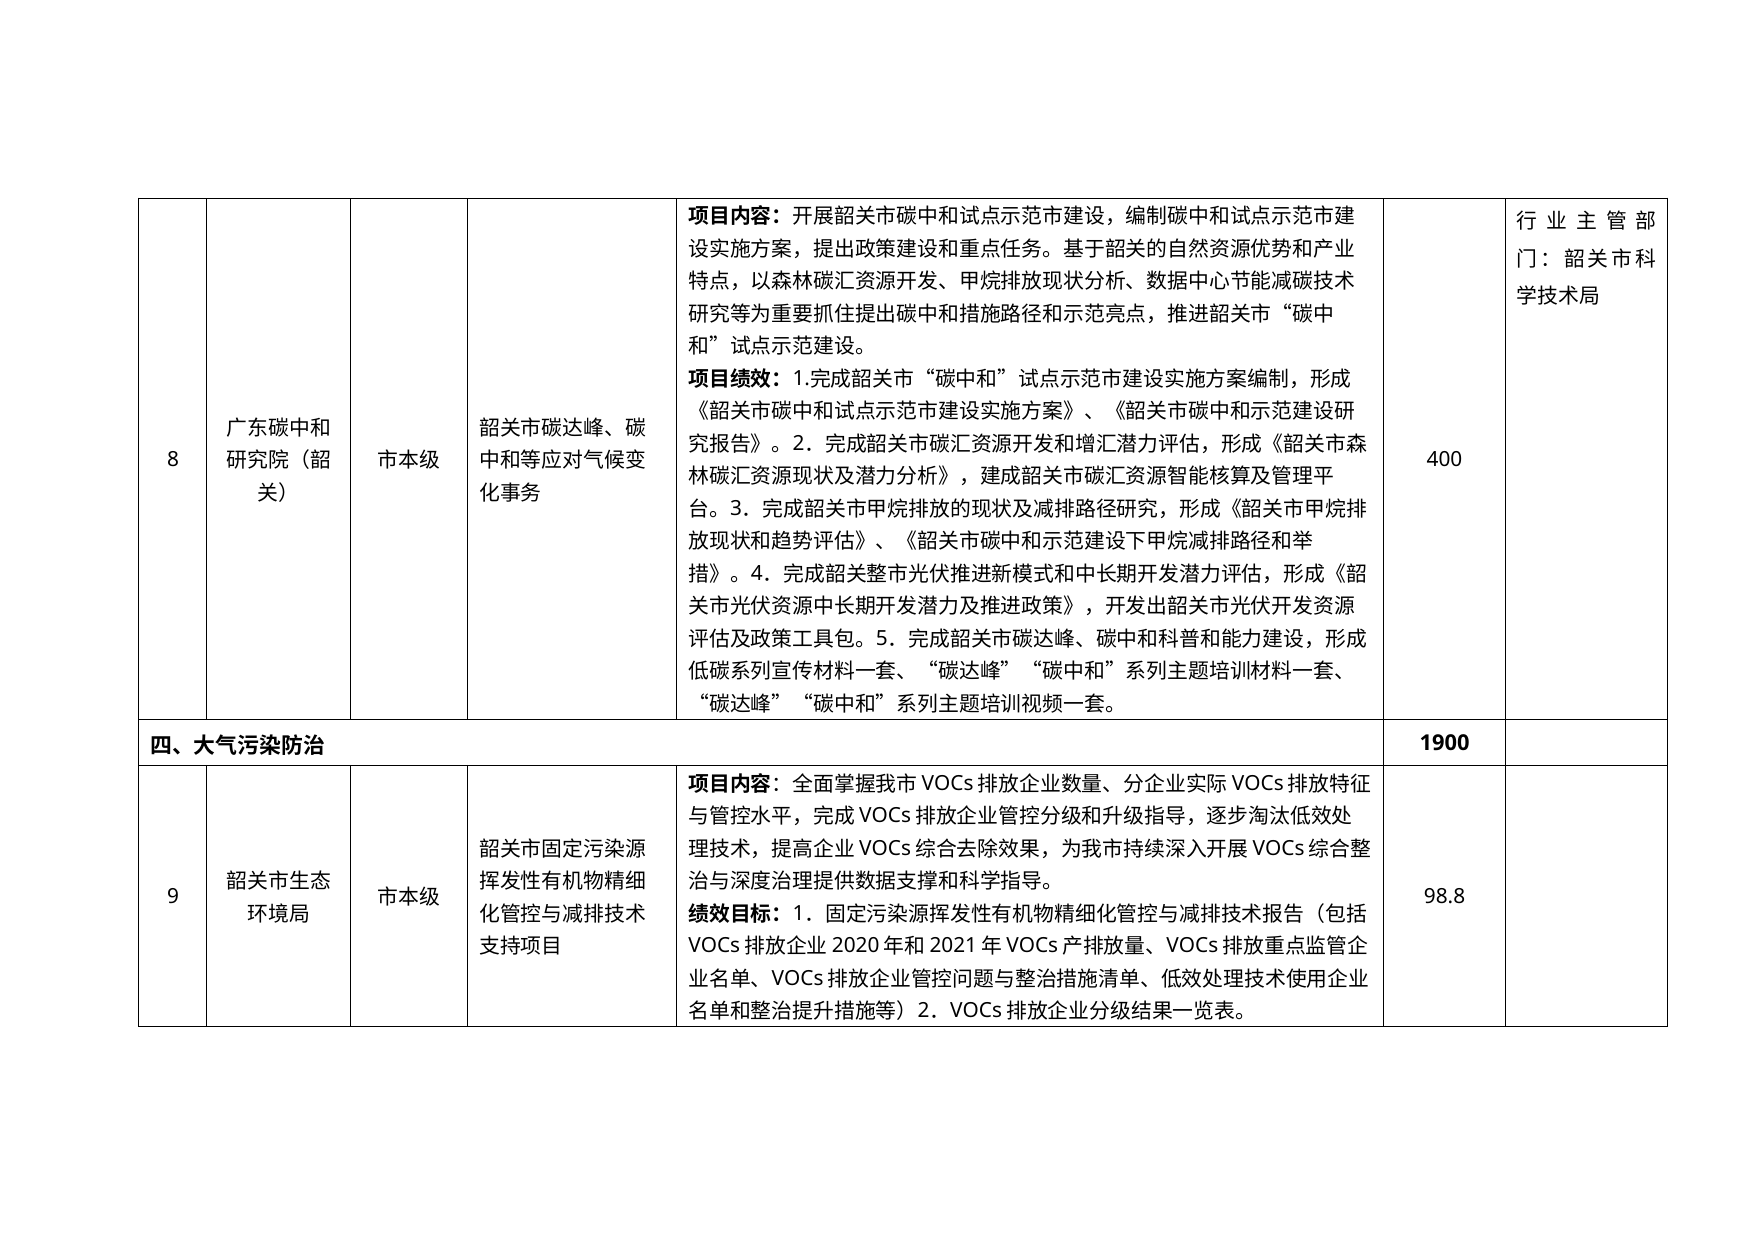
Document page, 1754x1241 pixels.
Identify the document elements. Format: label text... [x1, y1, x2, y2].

table_cell 市本级 [351, 199, 467, 719]
table_cell 韶关市生态环境局 [207, 766, 350, 1026]
table_cell 韶关市碳达峰、碳中和等应对气候变化事务 [468, 199, 676, 719]
table_cell 9 [139, 766, 206, 1026]
table_cell 1900 [1384, 720, 1505, 765]
table_cell 广东碳中和研究院（韶关） [207, 199, 350, 719]
table_cell 400 [1384, 199, 1505, 719]
table_cell [1506, 720, 1667, 765]
table_cell 98.8 [1384, 766, 1505, 1026]
table_cell 韶关市固定污染源挥发性有机物精细化管控与减排技术支持项目 [468, 766, 676, 1026]
table_cell 市本级 [351, 766, 467, 1026]
table_cell 8 [139, 199, 206, 719]
table_cell 四、大气污染防治 [139, 720, 1383, 765]
table_cell [1506, 766, 1667, 1026]
table_cell 项目内容：全面掌握我市VOCs排放企业数量、分企业实际VOCs排放特征与管控水平，完成VOCs排放企业管控分级和升级指导，逐步淘汰低效处理技术，提高企业VOCs综合去除效果，为我市持续深入开展VOCs综合整治与深度治理提供数据支撑和科学指导。 绩效目标：1．固定污染源挥发性有机物精细化管控与减排技术报告（包括VOCs排放企业2020年和2021年VOCs产排放量、VOCs排放重点监管企业名单、VOCs排放企业管控问题与整治措施清单、低效处理技术使用企业名单和整治提升措施等）2．VOCs排放企业分级结果一览表。 [677, 766, 1383, 1026]
table_cell 项目内容：开展韶关市碳中和试点示范市建设，编制碳中和试点示范市建设实施方案，提出政策建设和重点任务。基于韶关的自然资源优势和产业特点，以森林碳汇资源开发、甲烷排放现状分析、数据中心节能减碳技术研究等为重要抓住提出碳中和措施路径和示范亮点，推进韶关市“碳中和”试点示范建设。 项目绩效：1.完成韶关市“碳中和”试点示范市建设实施方案编制，形成《韶关市碳中和试点示范市建设实施方案》、《韶关市碳中和示范建设研究报告》。2．完成韶关市碳汇资源开发和增汇潜力评估，形成《韶关市森林碳汇资源现状及潜力分析》，建成韶关市碳汇资源智能核算及管理平台。3．完成韶关市甲烷排放的现状及减排路径研究，形成《韶关市甲烷排放现状和趋势评估》、《韶关市碳中和示范建设下甲烷减排路径和举措》。4．完成韶关整市光伏推进新模式和中长期开发潜力评估，形成《韶关市光伏资源中长期开发潜力及推进政策》，开发出韶关市光伏开发资源评估及政策工具包。5．完成韶关市碳达峰、碳中和科普和能力建设，形成低碳系列宣传材料一套、“碳达峰”“碳中和”系列主题培训材料一套、“碳达峰”“碳中和”系列主题培训视频一套。 [677, 199, 1383, 719]
table_cell 行业主管部门：韶关市科学技术局 [1506, 199, 1667, 719]
